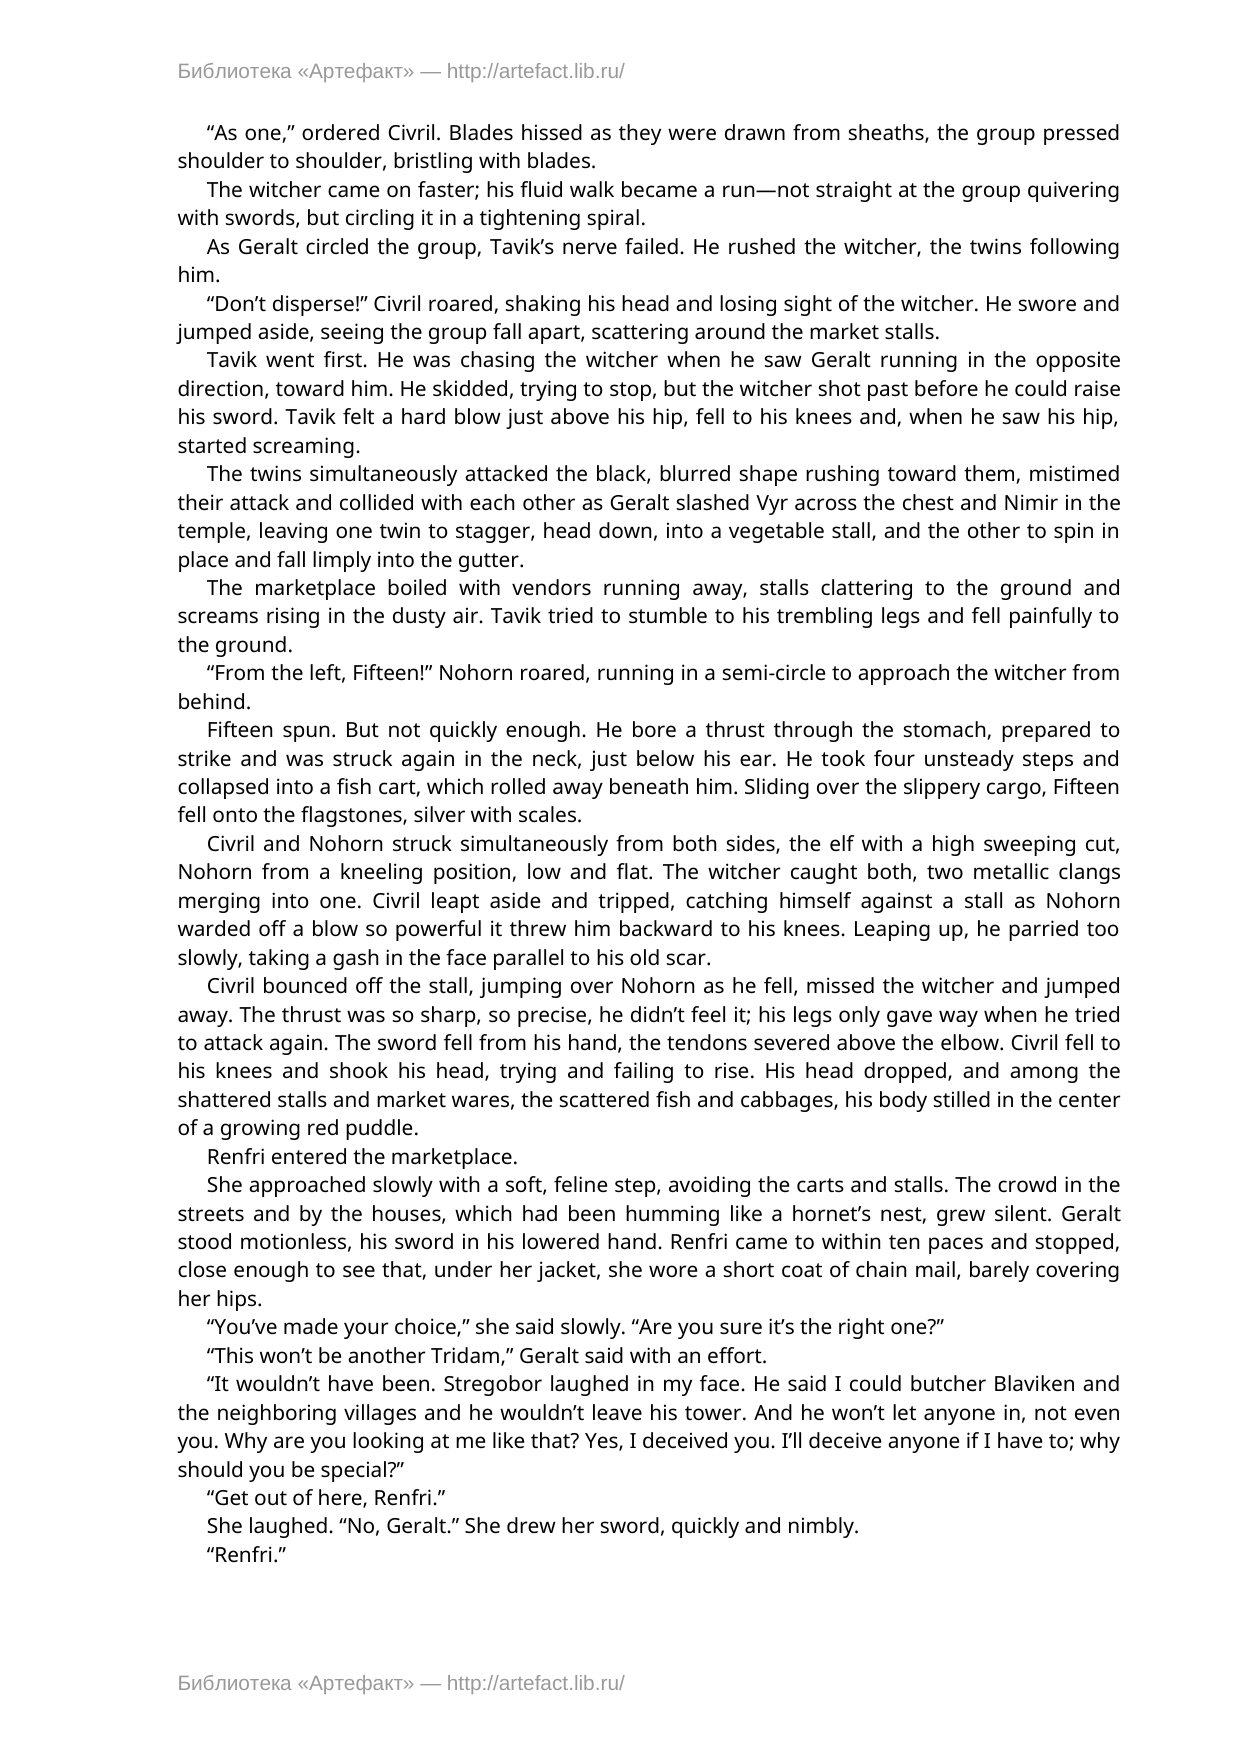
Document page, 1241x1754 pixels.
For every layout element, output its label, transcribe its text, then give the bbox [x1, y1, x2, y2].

text The twins simultaneously attacked the black, blurred shape rushing toward them, mistimed their attack and collided with each other as Geralt slashed Vyr across the chest and Nimir in the temple, leaving one twin to stagger, head down, into a vegetable stall, and the other to spin in place and fall limply into the gutter. [177, 459, 1122, 573]
text “From the left, Fifteen!” Nohorn roared, running in a semi-circle to approach the witcher from behind. [177, 658, 1122, 715]
text “As one,” ordered Civril. Blades hissed as they were drawn from sheaths, the group pressed shoulder to shoulder, bristling with blades. [177, 118, 1122, 175]
text “This won’t be another Tridam,” Geralt said with an effort. [177, 1341, 1122, 1369]
text “Don’t disperse!” Civril roared, shaking his head and losing sight of the witcher. He swore and jumped aside, seeing the group fall apart, scattering around the market stalls. [177, 289, 1122, 346]
text As Geralt circled the group, Tavik’s nerve failed. He rushed the witcher, the twins following him. [177, 232, 1122, 289]
text The witcher came on faster; his fluid walk became a run—not straight at the group quivering with swords, but circling it in a tightening spiral. [177, 175, 1122, 232]
text Fifteen spun. But not quickly enough. He bore a thrust through the stomach, prepared to strike and was struck again in the neck, just below his ear. He took four unsteady steps and collapsed into a fish cart, which rolled away beneath him. Sliding over the slippery cargo, Fifteen fell onto the flagstones, silver with scales. [177, 715, 1122, 829]
text Tavik went first. He was chasing the witcher when he saw Geralt running in the opposite direction, toward him. He skidded, trying to stop, but the witcher shot past before he could raise his sword. Tavik felt a hard blow just above his hip, fell to his knees and, when he saw his hip, started screaming. [177, 346, 1122, 459]
text Renfri entered the marketplace. [177, 1142, 1122, 1170]
text “Get out of here, Renfri.” [177, 1483, 1122, 1512]
text Civril and Nohorn struck simultaneously from both sides, the elf with a high sweeping cut, Nohorn from a kneeling position, low and flat. The witcher caught both, two metallic clangs merging into one. Civril leapt aside and tripped, catching himself against a stall as Nohorn warded off a blow so powerful it threw him backward to his knees. Leaping up, he parried too slowly, taking a gash in the face parallel to his old scar. [177, 829, 1122, 971]
text “Renfri.” [177, 1540, 1122, 1568]
text She laughed. “No, Geralt.” She drew her sword, quickly and nimbly. [177, 1512, 1122, 1540]
text She approached slowly with a soft, feline step, avoiding the carts and stalls. The crowd in the streets and by the houses, which had been humming like a hornet’s nest, grew silent. Geralt stood motionless, his sword in his lowered hand. Renfri came to within ten paces and stopped, close enough to see that, under her jacket, she wore a short coat of chain mail, barely covering her hips. [177, 1170, 1122, 1312]
text Civril bounced off the stall, jumping over Nohorn as he fell, missed the witcher and jumped away. The thrust was so sharp, so precise, he didn’t feel it; his legs only gave way when he tried to attack again. The sword fell from his hand, the tendons severed above the elbow. Civril fell to his knees and shook his head, trying and failing to rise. His head dropped, and among the shattered stalls and market wares, the scattered fish and cabbages, his body stilled in the center of a growing red puddle. [177, 971, 1122, 1142]
text “You’ve made your choice,” she said slowly. “Are you sure it’s the right one?” [177, 1312, 1122, 1341]
text “It wouldn’t have been. Stregobor laughed in my face. He said I could butcher Blaviken and the neighboring villages and he wouldn’t leave his tower. And he won’t let anyone in, not even you. Why are you looking at me like that? Yes, I deceived you. I’ll deceive anyone if I have to; why should you be special?” [177, 1369, 1122, 1483]
text The marketplace boiled with vendors running away, stalls clattering to the ground and screams rising in the dusty air. Tavik tried to stumble to his trembling legs and fell painfully to the ground. [177, 573, 1122, 658]
